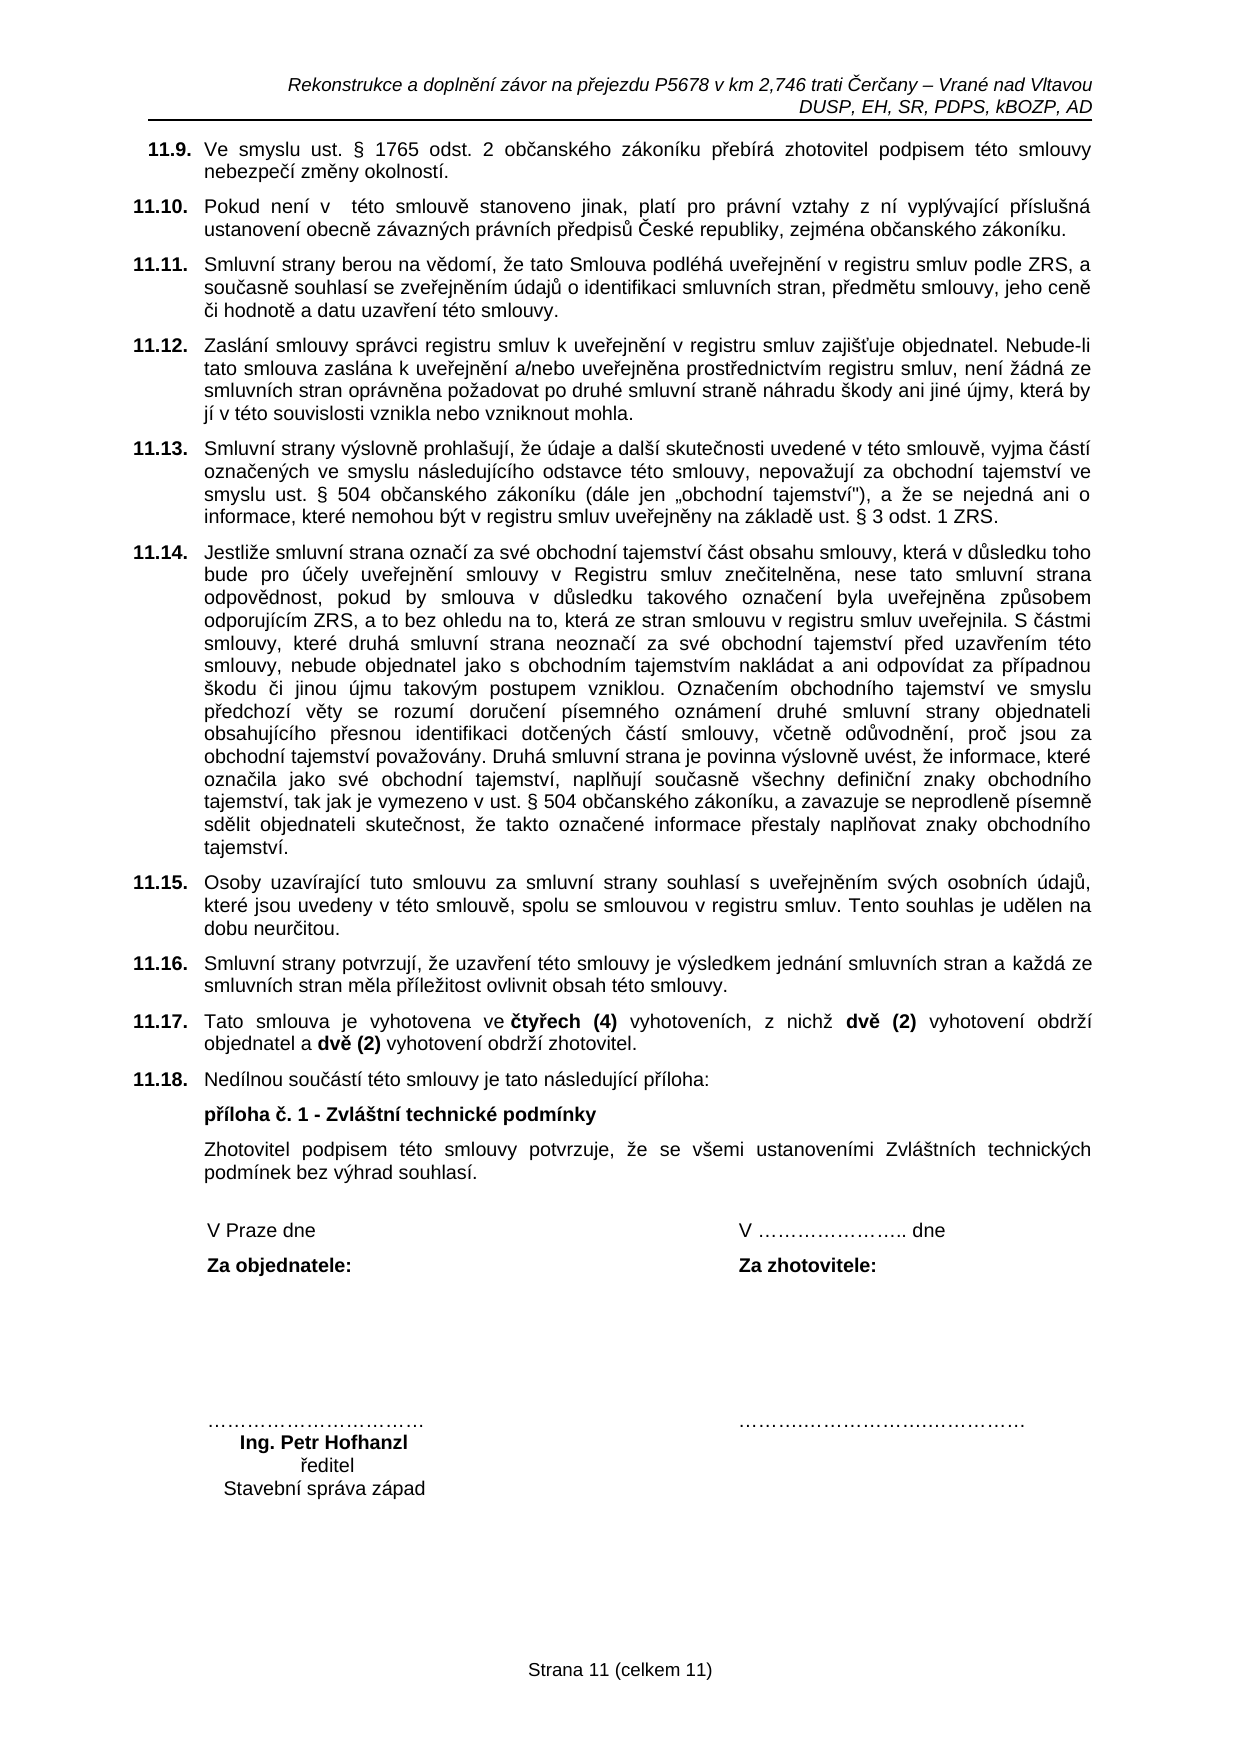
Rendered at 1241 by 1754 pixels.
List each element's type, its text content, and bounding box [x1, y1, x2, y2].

text 11.14. Jestliže smluvní strana označí za své obchodní tajemství část obsahu smlouvy, která v důsledku toho bude pro účely uveřejnění smlouvy v Registru smluv znečitelněna, nese tato smluvní strana odpovědnost, pokud by smlouva v důsledku takového označení byla uveřejněna způsobem odporujícím ZRS, a to bez ohledu na to, která ze stran smlouvu v registru smluv uveřejnila. S částmi smlouvy, které druhá smluvní strana neoznačí za své obchodní tajemství před uzavřením této smlouvy, nebude objednatel jako s obchodním tajemstvím nakládat a ani odpovídat za případnou škodu či jinou újmu takovým postupem vzniklou. Označením obchodního tajemství ve smyslu předchozí věty se rozumí doručení písemného oznámení druhé smluvní strany objednateli obsahujícího přesnou identifikaci dotčených částí smlouvy, včetně odůvodnění, proč jsou za obchodní tajemství považovány. Druhá smluvní strana je povinna výslovně uvést, že informace, které označila jako své obchodní tajemství, naplňují současně všechny definiční znaky obchodního tajemství, tak jak je vymezeno v ust. § 504 občanského zákoníku, a zavazuje se neprodleně písemně sdělit objednateli skutečnost, že takto označené informace přestaly naplňovat znaky obchodního tajemství. [133, 541, 1092, 858]
text Ing. Petr Hofhanzl [207, 1431, 1092, 1454]
text 11.16. Smluvní strany potvrzují, že uzavření této smlouvy je výsledkem jednání smluvních stran a každá ze smluvních stran měla příležitost ovlivnit obsah této smlouvy. [133, 952, 1092, 997]
text ředitel [207, 1454, 1092, 1477]
text …………………………… ……….……………….…………… [207, 1408, 1092, 1431]
text příloha č. 1 - Zvláštní technické podmínky [148, 1103, 1092, 1125]
text Stavební správa západ [207, 1477, 1092, 1499]
text V Praze dne V ………………….. dne [207, 1218, 1092, 1241]
text 11.9. Ve smyslu ust. § 1765 odst. 2 občanského zákoníku přebírá zhotovitel podpisem této smlouvy nebezpečí změny okolností. [148, 137, 1092, 183]
text 11.17. Tato smlouva je vyhotovena ve čtyřech (4) vyhotoveních, z nichž dvě (2) vyhotovení obdrží objednatel a dvě (2) vyhotovení obdrží zhotovitel. [133, 1009, 1092, 1055]
text Zhotovitel podpisem této smlouvy potvrzuje, že se všemi ustanoveními Zvláštních technických podmínek bez výhrad souhlasí. [204, 1138, 1092, 1183]
text Za objednatele: Za zhotovitele: [207, 1254, 1092, 1276]
text 11.18. Nedílnou součástí této smlouvy je tato následující příloha: [133, 1067, 1092, 1090]
text 11.13. Smluvní strany výslovně prohlašují, že údaje a další skutečnosti uvedené v této smlouvě, vyjma částí označených ve smyslu následujícího odstavce této smlouvy, nepovažují za obchodní tajemství ve smyslu ust. § 504 občanského zákoníku (dále jen „obchodní tajemství"), a že se nejedná ani o informace, které nemohou být v registru smluv uveřejněny na základě ust. § 3 odst. 1 ZRS. [133, 437, 1092, 528]
text 11.15. Osoby uzavírající tuto smlouvu za smluvní strany souhlasí s uveřejněním svých osobních údajů, které jsou uvedeny v této smlouvě, spolu se smlouvou v registru smluv. Tento souhlas je udělen na dobu neurčitou. [133, 871, 1092, 939]
text 11.10. Pokud není v této smlouvě stanoveno jinak, platí pro právní vztahy z ní vyplývající příslušná ustanovení obecně závazných právních předpisů České republiky, zejména občanského zákoníku. [133, 195, 1092, 241]
text 11.11. Smluvní strany berou na vědomí, že tato Smlouva podléhá uveřejnění v registru smluv podle ZRS, a současně souhlasí se zveřejněním údajů o identifikaci smluvních stran, předmětu smlouvy, jeho ceně či hodnotě a datu uzavření této smlouvy. [133, 253, 1092, 321]
text 11.12. Zaslání smlouvy správci registru smluv k uveřejnění v registru smluv zajišťuje objednatel. Nebude-li tato smlouva zaslána k uveřejnění a/nebo uveřejněna prostřednictvím registru smluv, není žádná ze smluvních stran oprávněna požadovat po druhé smluvní straně náhradu škody ani jiné újmy, která by jí v této souvislosti vznikla nebo vzniknout mohla. [133, 334, 1092, 425]
